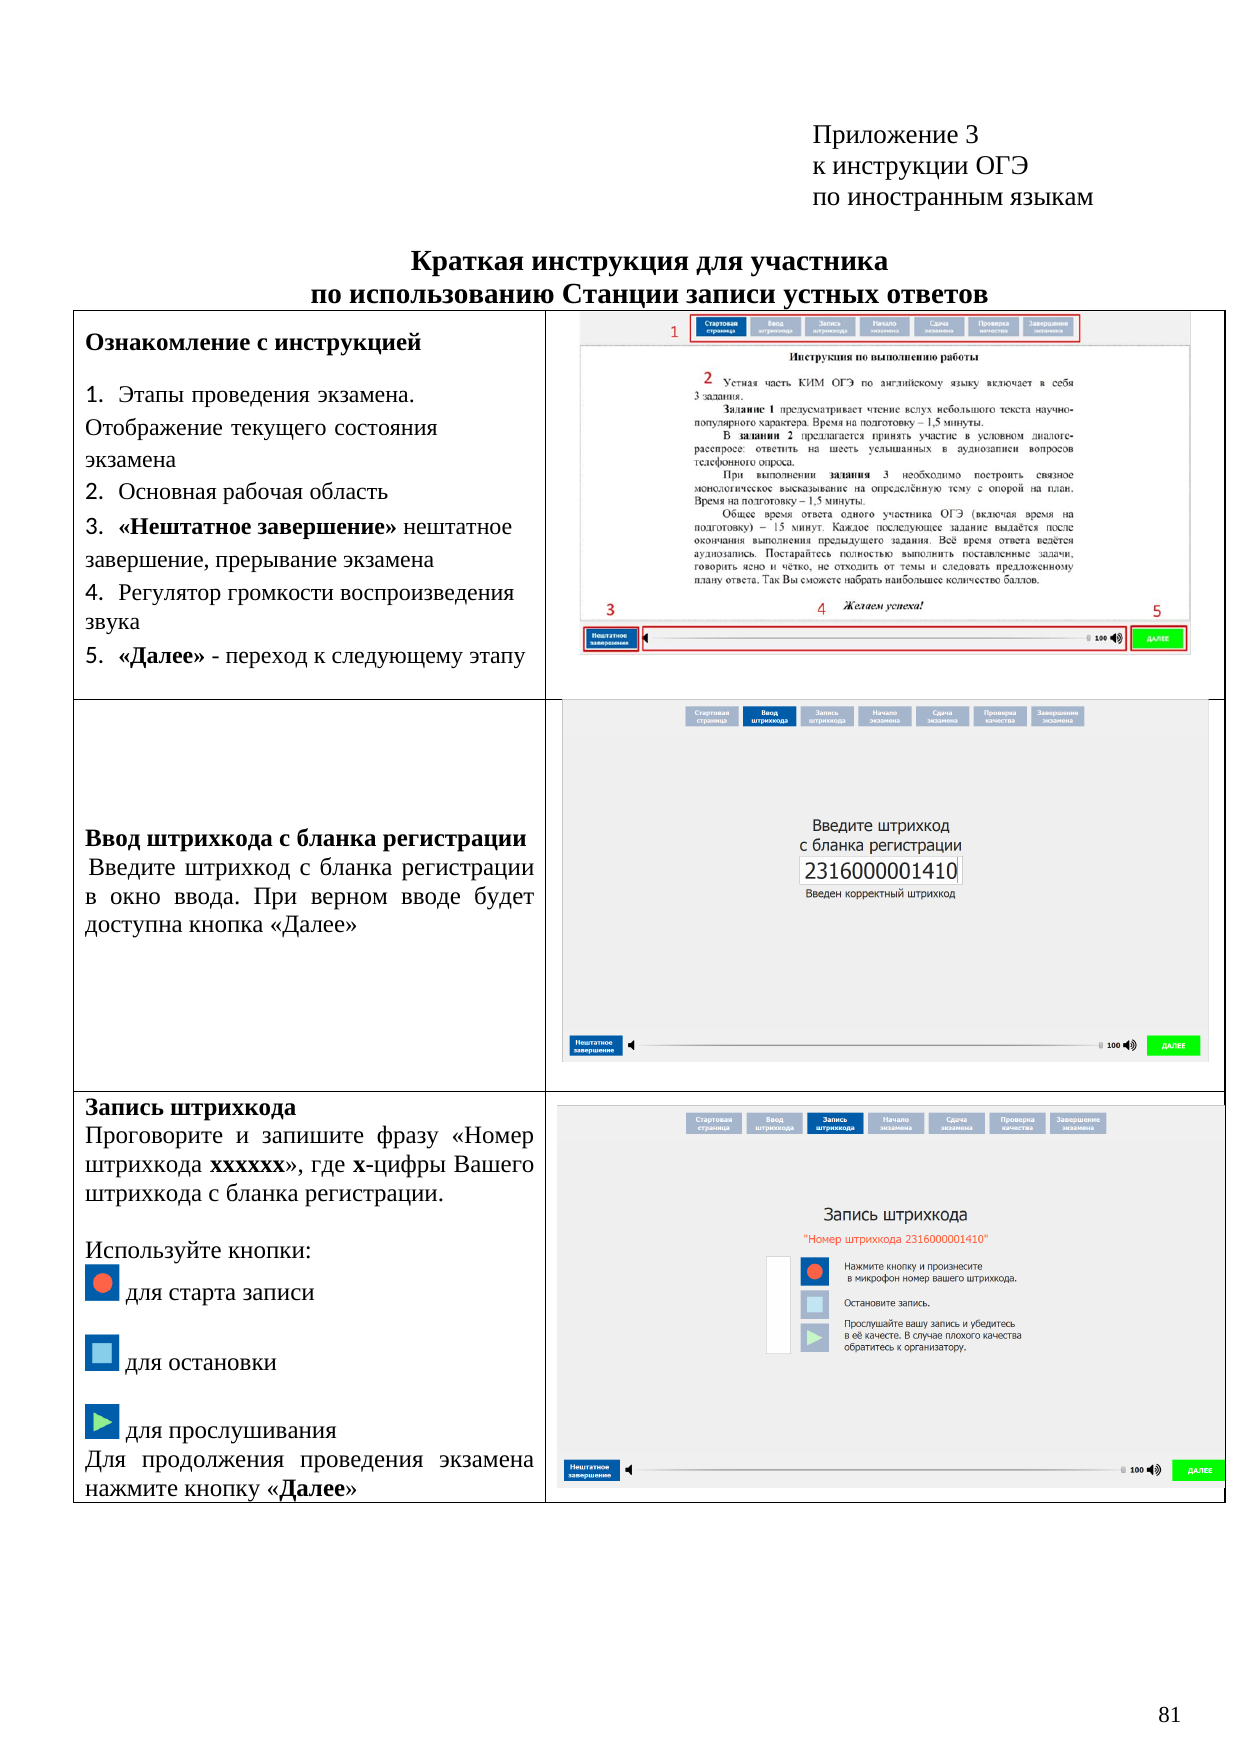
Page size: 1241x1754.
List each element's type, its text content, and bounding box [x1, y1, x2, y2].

text по использованию Станции записи устных ответов [118, 276, 1181, 310]
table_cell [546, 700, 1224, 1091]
text Приложение 3 [812, 118, 1181, 149]
picture [85, 1404, 120, 1439]
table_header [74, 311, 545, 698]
text к инструкции ОГЭ [812, 149, 1181, 181]
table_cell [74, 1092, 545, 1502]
text Краткая инструкция для участника [118, 243, 1181, 276]
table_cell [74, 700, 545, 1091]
picture [85, 1264, 120, 1301]
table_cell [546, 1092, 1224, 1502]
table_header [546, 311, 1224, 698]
picture [85, 1334, 120, 1371]
picture [579, 311, 1191, 655]
text по иностранным языкам [812, 181, 1181, 212]
